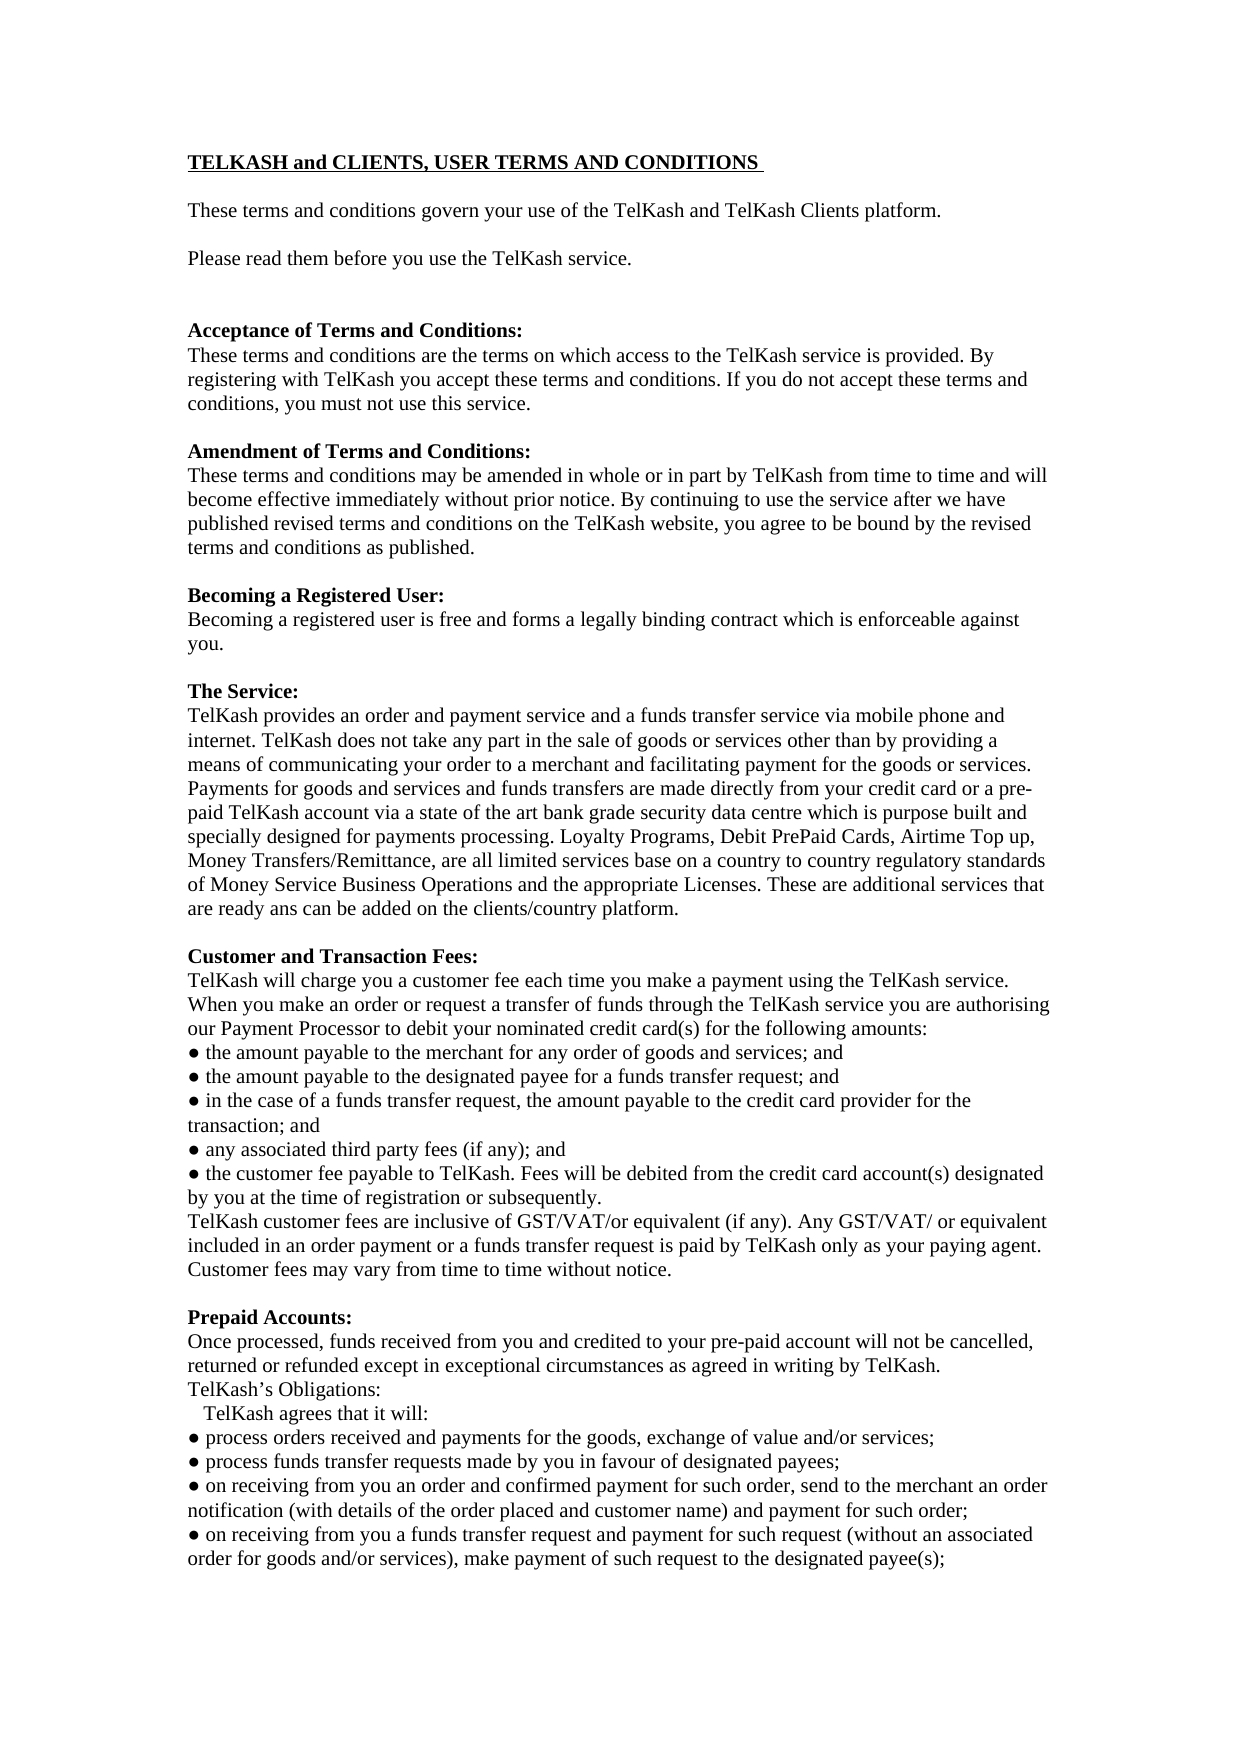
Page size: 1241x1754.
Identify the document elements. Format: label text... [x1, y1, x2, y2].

text Please read them before you use the TelKash service. [187, 246, 1053, 270]
text These terms and conditions are the terms on which access to the TelKash service is provided. By registering with TelKash you accept these terms and conditions. If you do not accept these terms and conditions, you must not use this service. [187, 342, 1053, 415]
text ● any associated third party fees (if any); and [187, 1137, 1053, 1161]
text Becoming a registered user is free and forms a legally binding contract which is enforceable against you. [187, 607, 1053, 655]
text ● the amount payable to the merchant for any order of goods and services; and [187, 1040, 1053, 1064]
text TelKash will charge you a customer fee each time you make a payment using the TelKash service. When you make an order or request a transfer of funds through the TelKash service you are authorising our Payment Processor to debit your nominated credit card(s) for the following amounts: [187, 968, 1053, 1040]
text Amendment of Terms and Conditions: [187, 439, 1053, 463]
text Once processed, funds received from you and credited to your pre-paid account will not be cancelled, returned or refunded except in exceptional circumstances as agreed in writing by TelKash. [187, 1329, 1053, 1377]
text ● in the case of a funds transfer request, the amount payable to the credit card provider for the transaction; and [187, 1088, 1053, 1137]
text These terms and conditions govern your use of the TelKash and TelKash Clients platform. [187, 198, 1053, 222]
text ● on receiving from you an order and confirmed payment for such order, send to the merchant an order notification (with details of the order placed and customer name) and payment for such order; [187, 1473, 1053, 1522]
text ● process funds transfer requests made by you in favour of designated payees; [187, 1449, 1053, 1473]
text ● process orders received and payments for the goods, exchange of value and/or services; [187, 1425, 1053, 1449]
text Prepaid Accounts: [187, 1305, 1053, 1329]
text ● on receiving from you a funds transfer request and payment for such request (without an associated order for goods and/or services), make payment of such request to the designated payee(s); [187, 1522, 1053, 1570]
text Customer and Transaction Fees: [187, 944, 1053, 968]
text Acceptance of Terms and Conditions: [187, 318, 1053, 342]
text TelKash agrees that it will: [187, 1401, 1053, 1425]
text TelKash customer fees are inclusive of GST/VAT/or equivalent (if any). Any GST/VAT/ or equivalent included in an order payment or a funds transfer request is paid by TelKash only as your paying agent. Customer fees may vary from time to time without notice. [187, 1209, 1053, 1281]
text TELKASH and CLIENTS, USER TERMS AND CONDITIONS [187, 150, 1053, 174]
text These terms and conditions may be amended in whole or in part by TelKash from time to time and will become effective immediately without prior notice. By continuing to use the service after we have published revised terms and conditions on the TelKash website, you agree to be bound by the revised terms and conditions as published. [187, 463, 1053, 559]
text Becoming a Registered User: [187, 583, 1053, 607]
text TelKash provides an order and payment service and a funds transfer service via mobile phone and internet. TelKash does not take any part in the sale of goods or services other than by providing a means of communicating your order to a merchant and facilitating payment for the goods or services. Payments for goods and services and funds transfers are made directly from your credit card or a pre-paid TelKash account via a state of the art bank grade security data centre which is purpose built and specially designed for payments processing. Loyalty Programs, Debit PrePaid Cards, Airtime Top up, Money Transfers/Remittance, are all limited services base on a country to country regulatory standards of Money Service Business Operations and the appropriate Licenses. These are additional services that are ready ans can be added on the clients/country platform. [187, 703, 1053, 920]
text The Service: [187, 679, 1053, 703]
text ● the amount payable to the designated payee for a funds transfer request; and [187, 1064, 1053, 1088]
text ● the customer fee payable to TelKash. Fees will be debited from the credit card account(s) designated by you at the time of registration or subsequently. [187, 1161, 1053, 1209]
text TelKash’s Obligations: [187, 1377, 1053, 1401]
